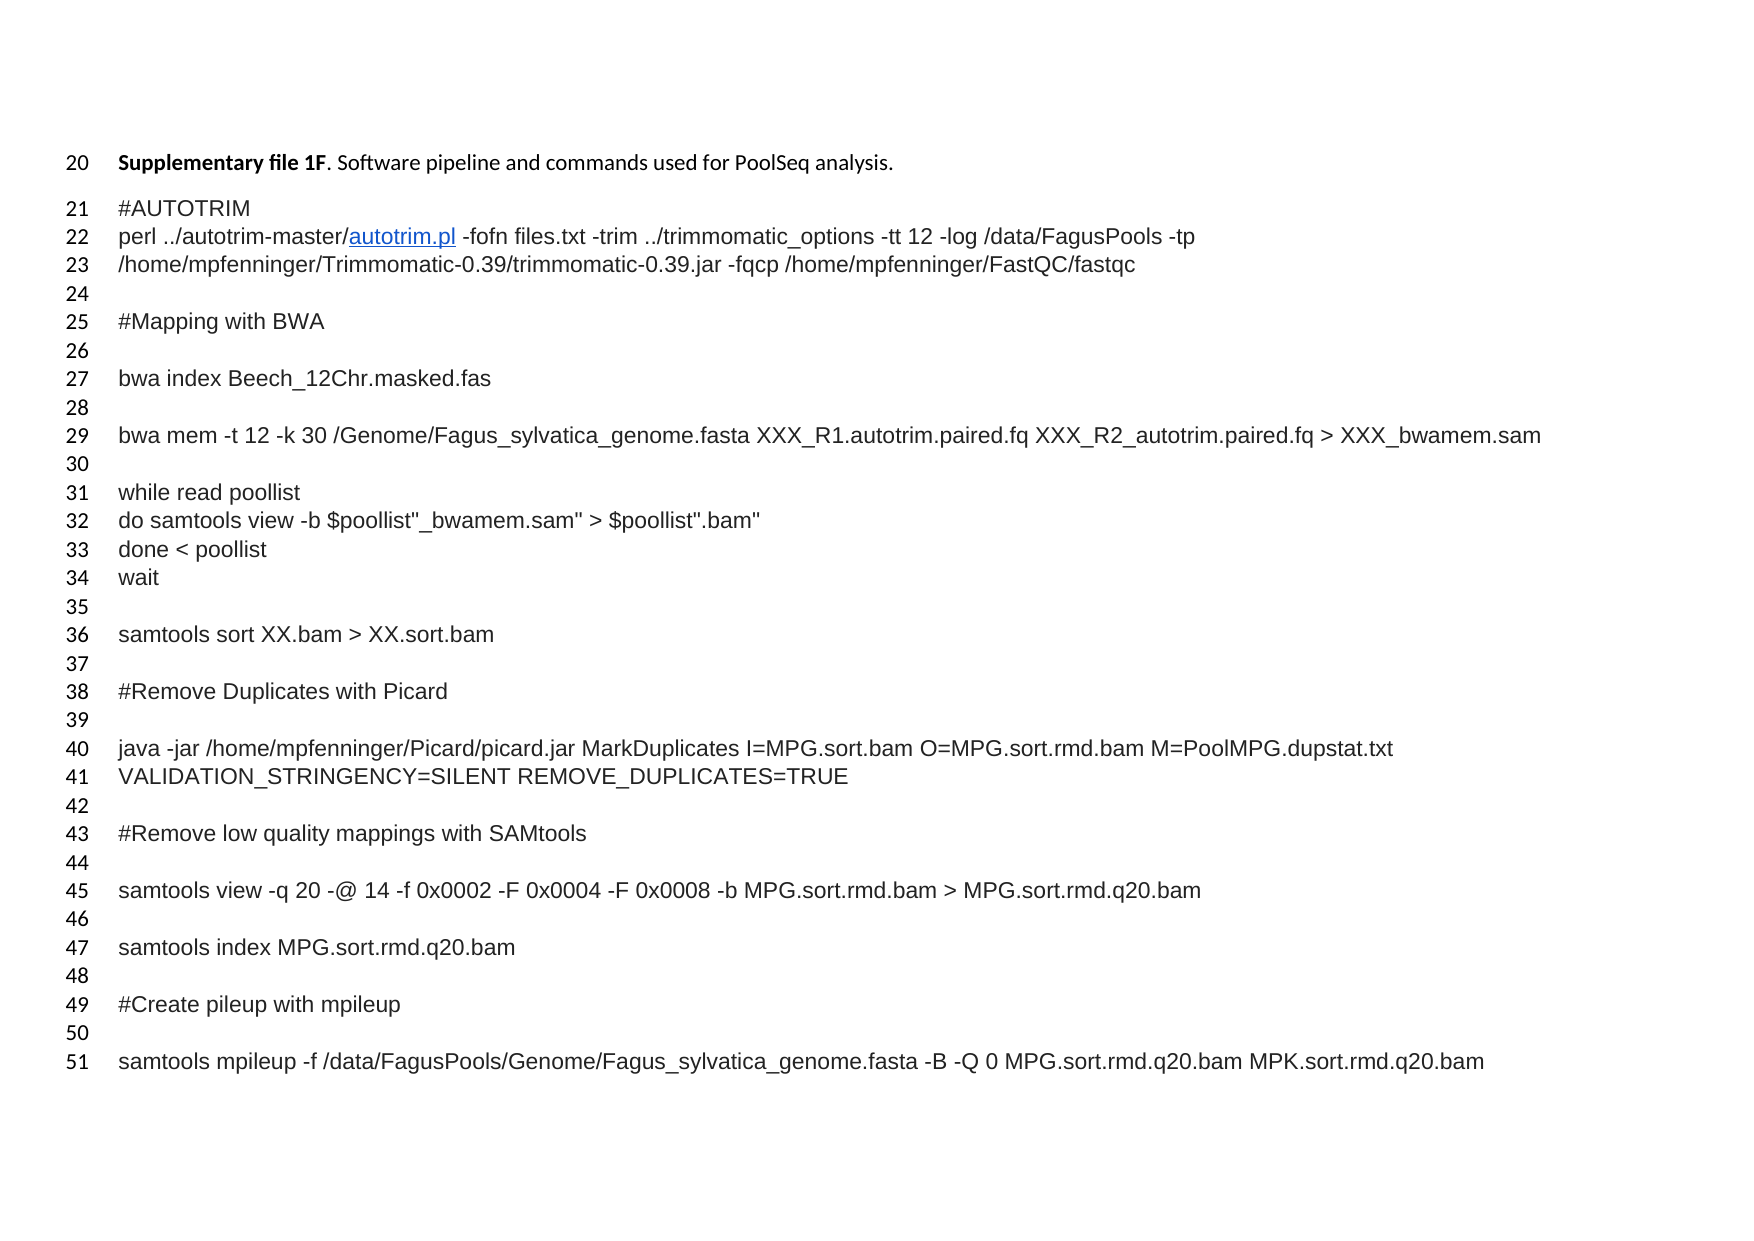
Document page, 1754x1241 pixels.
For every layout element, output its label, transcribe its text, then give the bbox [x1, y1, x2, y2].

text Supplementary file 1F. Software pipeline and commands used for PoolSeq analysis. [118, 148, 1606, 176]
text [118, 194, 1606, 1074]
